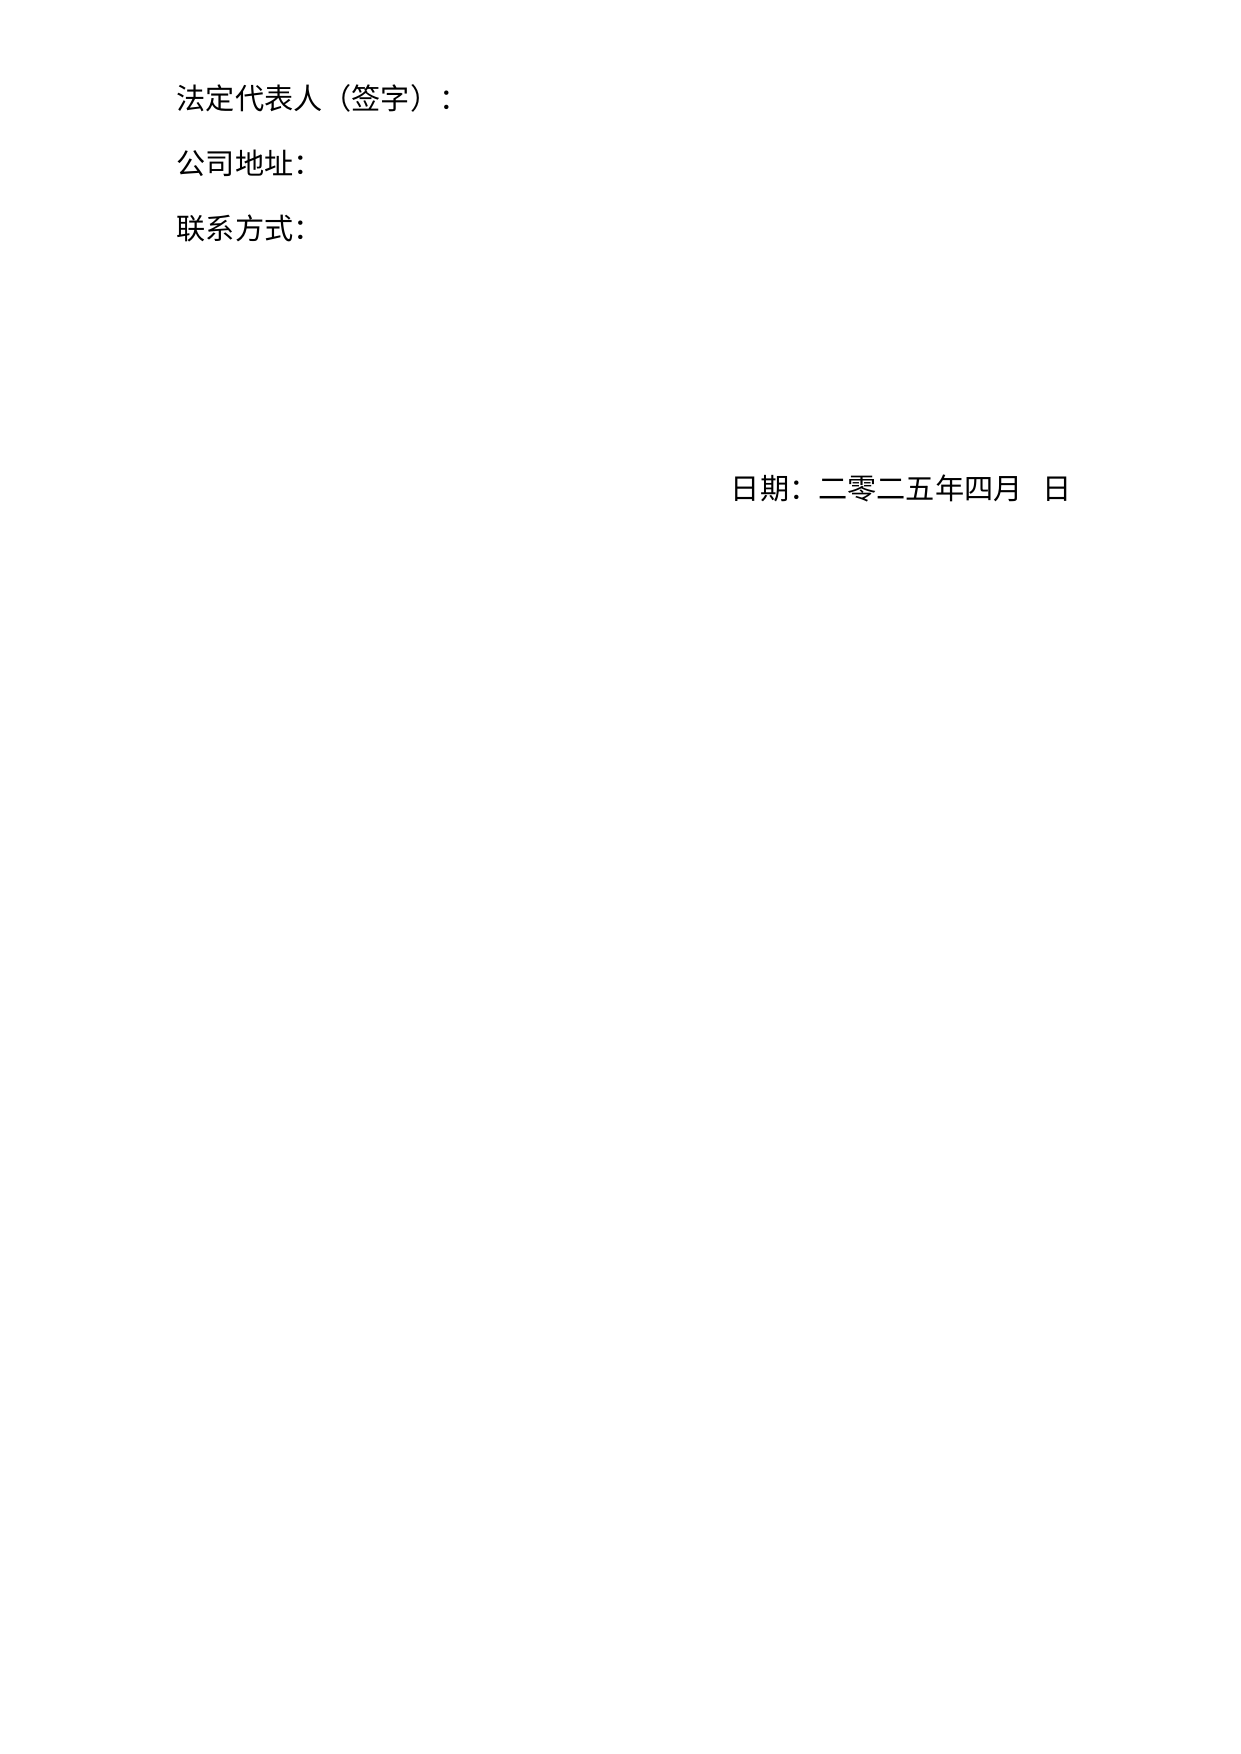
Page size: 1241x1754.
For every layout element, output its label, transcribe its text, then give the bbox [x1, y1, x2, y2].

text 法定代表人（签字）： [118, 64, 1122, 129]
text 日期：二零二五年四月 日 [118, 454, 1122, 519]
text 公司地址： [118, 129, 1122, 194]
text 联系方式： [118, 194, 1122, 259]
